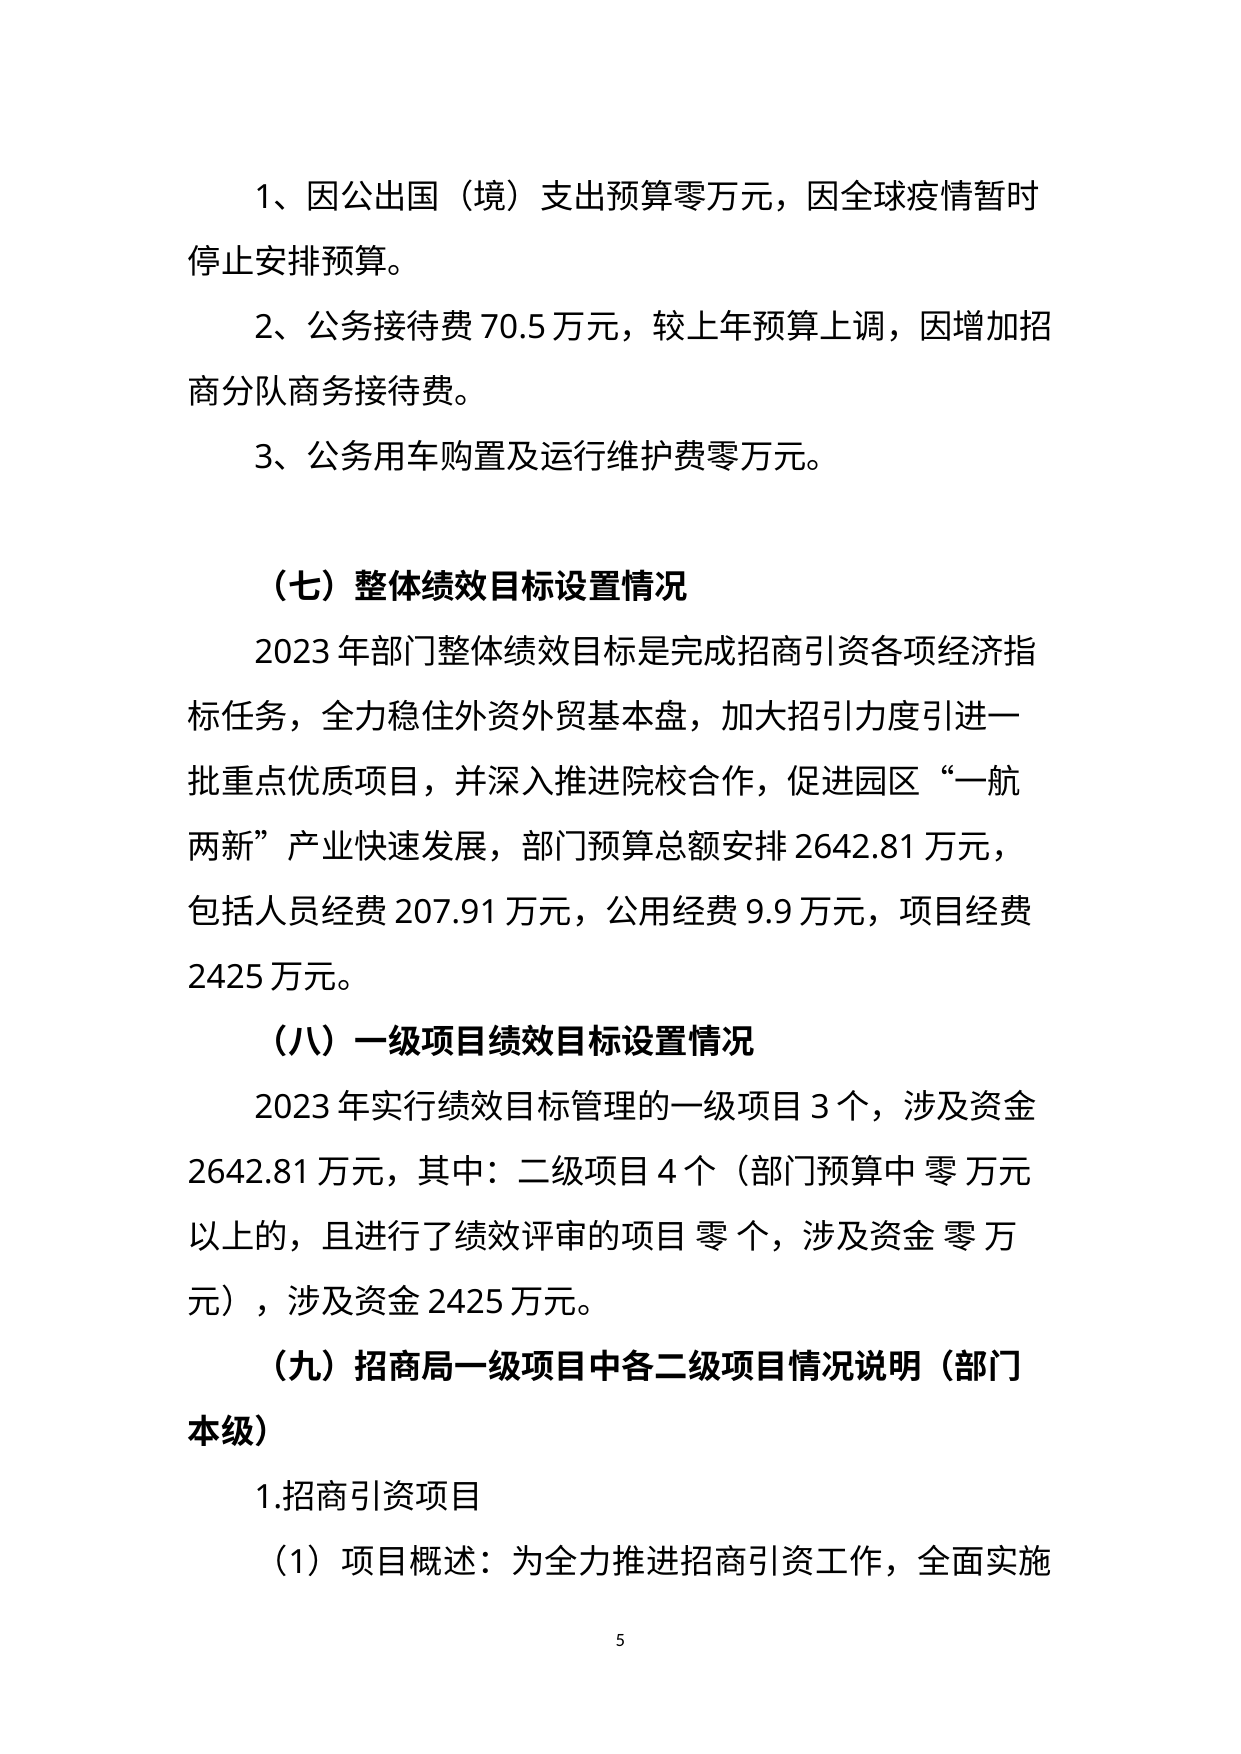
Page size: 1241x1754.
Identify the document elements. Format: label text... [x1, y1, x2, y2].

list 因公出国（境）支出预算零万元，因全球疫情暂时停止安排预算。 [187, 162, 1053, 292]
text 1.招商引资项目 [187, 1462, 1053, 1527]
list 3、公务用车购置及运行维护费零万元。 [187, 422, 1053, 487]
text 2023年实行绩效目标管理的一级项目3个，涉及资金 2642.81万元，其中：二级项目4个（部门预算中 零 万元以上的，且进行了绩效评审的项目 零 个，涉及资金 零 万元），涉及资金2425万元。 [187, 1072, 1053, 1332]
list 2、公务接待费70.5万元，较上年预算上调，因增加招商分队商务接待费。 [187, 292, 1053, 422]
text （八）一级项目绩效目标设置情况 [187, 1007, 1053, 1072]
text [187, 1527, 1053, 1592]
text 2023年部门整体绩效目标是完成招商引资各项经济指标任务，全力稳住外资外贸基本盘，加大招引力度引进一批重点优质项目，并深入推进院校合作，促进园区“一航两新”产业快速发展，部门预算总额安排2642.81万元，包括人员经费207.91万元，公用经费9.9万元，项目经费2425万元。 [187, 617, 1053, 1007]
text （七）整体绩效目标设置情况 [187, 552, 1053, 617]
text （九）招商局一级项目中各二级项目情况说明（部门本级） [187, 1332, 1053, 1462]
